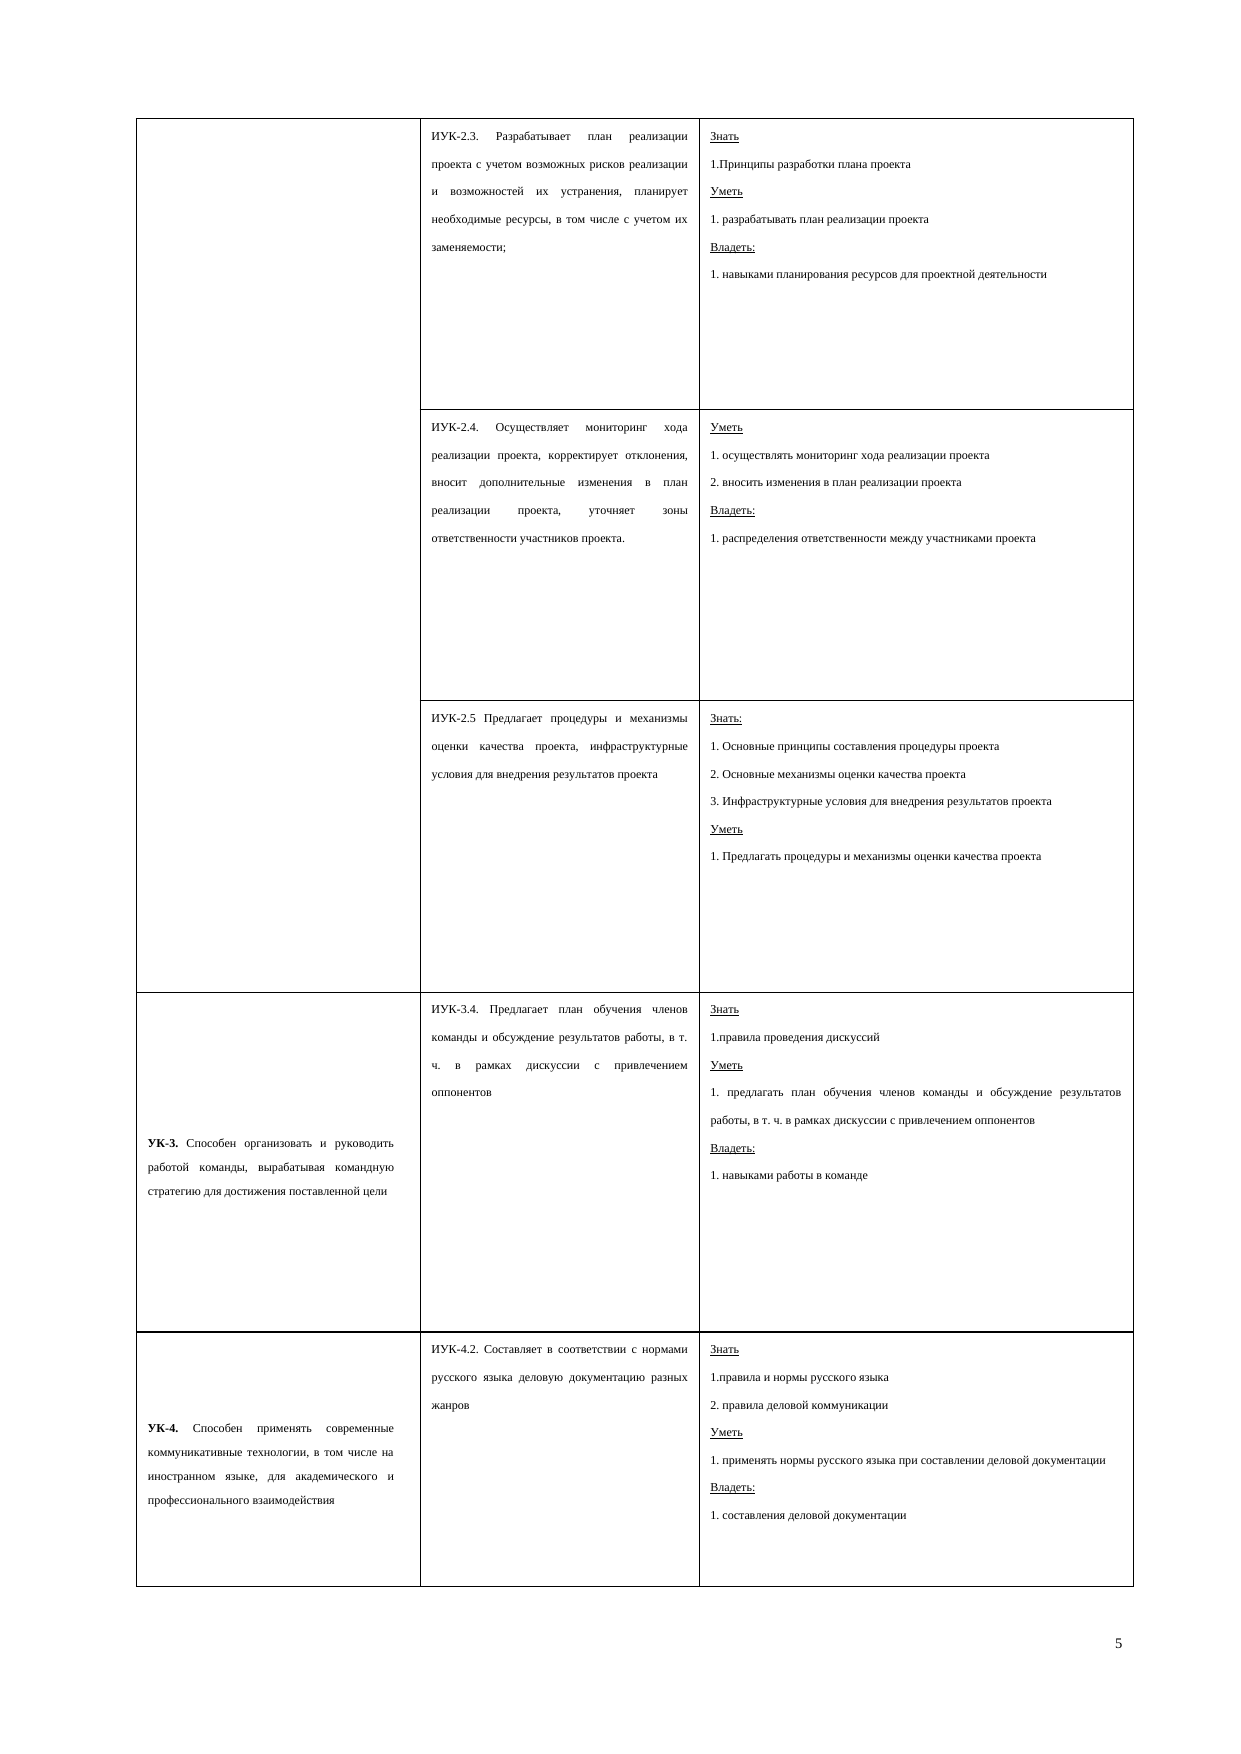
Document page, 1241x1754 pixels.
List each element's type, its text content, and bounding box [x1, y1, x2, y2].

table_cell Знать: 1. Основные принципы составления процедуры проекта 2. Основные механизмы оценки качества проекта 3. Инфраструктурные условия для внедрения результатов проекта Уметь 1. Предлагать процедуры и механизмы оценки качества проекта [700, 701, 1133, 992]
table_cell ИУК-4.2. Составляет в соответствии с нормами русского языка деловую документацию разных жанров [421, 1333, 699, 1586]
table_cell Знать 1.правила проведения дискуссий Уметь 1. предлагать план обучения членов команды и обсуждение результатов работы, в т. ч. в рамках дискуссии с привлечением оппонентов Владеть: 1. навыками работы в команде [700, 993, 1133, 1331]
table_cell ИУК-2.4. Осуществляет мониторинг хода реализации проекта, корректирует отклонения, вносит дополнительные изменения в план реализации проекта, уточняет зоны ответственности участников проекта. [421, 410, 699, 700]
table_cell ИУК-3.4. Предлагает план обучения членов команды и обсуждение результатов работы, в т. ч. в рамках дискуссии с привлечением оппонентов [421, 993, 699, 1331]
table_cell ИУК-2.3. Разрабатывает план реализации проекта с учетом возможных рисков реализации и возможностей их устранения, планирует необходимые ресурсы, в том числе с учетом их заменяемости; [421, 119, 699, 409]
table_cell Знать 1.Принципы разработки плана проекта Уметь 1. разрабатывать план реализации проекта Владеть: 1. навыками планирования ресурсов для проектной деятельности [700, 119, 1133, 409]
table_cell ИУК-2.5 Предлагает процедуры и механизмы оценки качества проекта, инфраструктурные условия для внедрения результатов проекта [421, 701, 699, 992]
table_cell Знать 1.правила и нормы русского языка 2. правила деловой коммуникации Уметь 1. применять нормы русского языка при составлении деловой документации Владеть: 1. составления деловой документации [700, 1333, 1133, 1586]
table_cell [137, 1333, 420, 1586]
table_cell УК-3. Способен организовать и руководить работой команды, вырабатывая командную стратегию для достижения поставленной цели [137, 993, 420, 1331]
table_cell Уметь 1. осуществлять мониторинг хода реализации проекта 2. вносить изменения в план реализации проекта Владеть: 1. распределения ответственности между участниками проекта [700, 410, 1133, 700]
